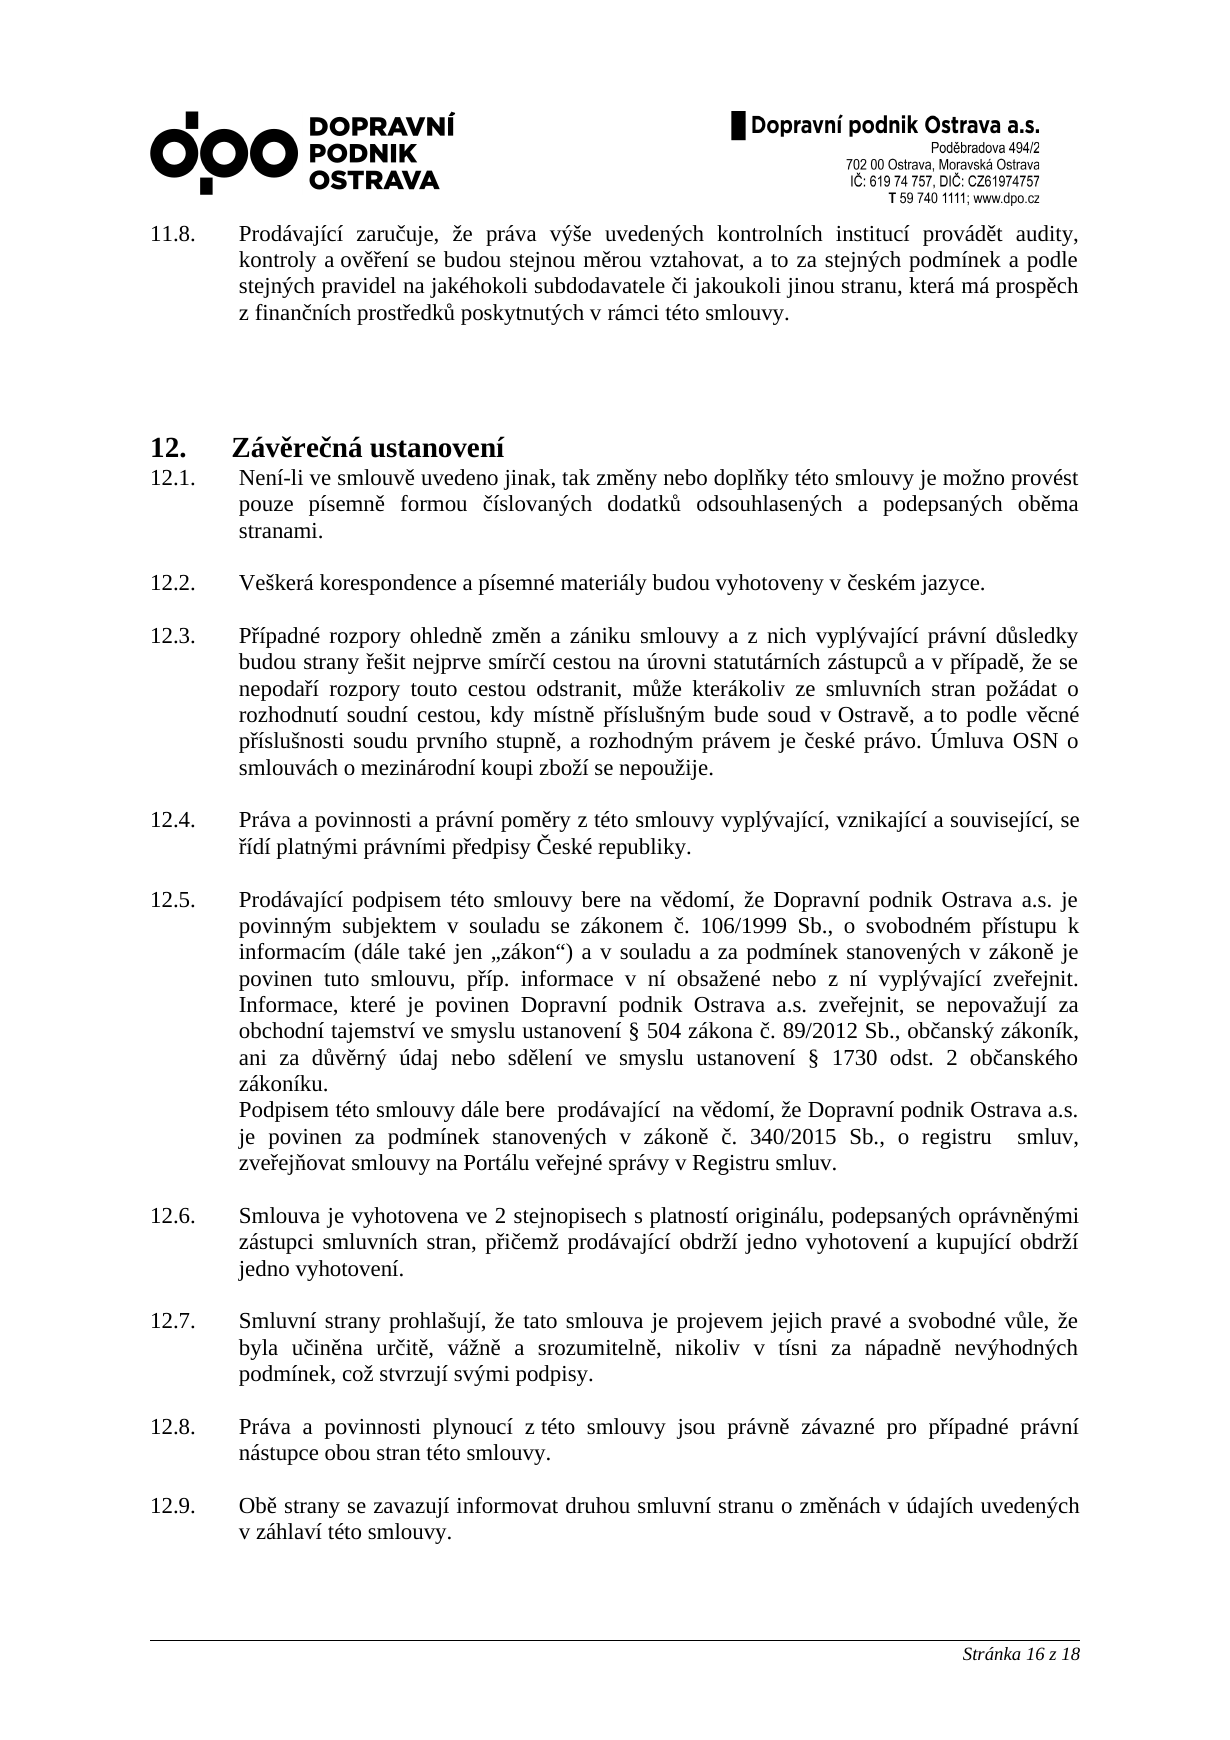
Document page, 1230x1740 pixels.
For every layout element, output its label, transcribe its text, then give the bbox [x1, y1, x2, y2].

list Prodávající podpisem této smlouvy bere na vědomí, že Dopravní podnik Ostrava a.s. je povinným subjektem v souladu se zákonem č. 106/1999 Sb., o svobodném přístupu k informacím (dále také jen „zákon“) a v souladu a za podmínek stanovených v zákoně je povinen tuto smlouvu, příp. informace v ní obsažené nebo z ní vyplývající zveřejnit. Informace, které je povinen Dopravní podnik Ostrava a.s. zveřejnit, se nepovažují za obchodní tajemství ve smyslu ustanovení § 504 zákona č. 89/2012 Sb., občanský zákoník, ani za důvěrný údaj nebo sdělení ve smyslu ustanovení § 1730 odst. 2 občanského zákoníku. [150, 886, 1080, 1096]
list Práva a povinnosti plynoucí z této smlouvy jsou právně závazné pro případné právní nástupce obou stran této smlouvy. [150, 1413, 1080, 1465]
list Závěrečná ustanovení [150, 430, 1080, 464]
list Smlouva je vyhotovena ve 2 stejnopisech s platností originálu, podepsaných oprávněnými zástupci smluvních stran, přičemž prodávající obdrží jedno vyhotovení a kupující obdrží jedno vyhotovení. [150, 1202, 1080, 1281]
list Prodávající zaručuje, že práva výše uvedených kontrolních institucí provádět audity, kontroly a ověření se budou stejnou měrou vztahovat, a to za stejných podmínek a podle stejných pravidel na jakéhokoli subdodavatele či jakoukoli jinou stranu, která má prospěch z finančních prostředků poskytnutých v rámci této smlouvy. [150, 219, 1080, 325]
list Obě strany se zavazují informovat druhou smluvní stranu o změnách v údajích uvedených v záhlaví této smlouvy. [150, 1492, 1080, 1544]
list Není-li ve smlouvě uvedeno jinak, tak změny nebo doplňky této smlouvy je možno provést pouze písemně formou číslovaných dodatků odsouhlasených a podepsaných oběma stranami. [150, 464, 1080, 543]
text Podpisem této smlouvy dále bere prodávající na vědomí, že Dopravní podnik Ostrava a.s. je povinen za podmínek stanovených v zákoně č. 340/2015 Sb., o registru smluv, zveřejňovat smlouvy na Portálu veřejné správy v Registru smluv. [239, 1096, 1080, 1176]
list Veškerá korespondence a písemné materiály budou vyhotoveny v českém jazyce. [150, 569, 1080, 596]
list Případné rozpory ohledně změn a zániku smlouvy a z nich vyplývající právní důsledky budou strany řešit nejprve smírčí cestou na úrovni statutárních zástupců a v případě, že se nepodaří rozpory touto cestou odstranit, může kterákoliv ze smluvních stran požádat o rozhodnutí soudní cestou, kdy místně příslušným bude soud v Ostravě, a to podle věcné příslušnosti soudu prvního stupně, a rozhodným právem je české právo. Úmluva OSN o smlouvách o mezinárodní koupi zboží se nepoužije. [150, 622, 1080, 780]
list Smluvní strany prohlašují, že tato smlouva je projevem jejich pravé a svobodné vůle, že byla učiněna určitě, vážně a srozumitelně, nikoliv v tísni za nápadně nevýhodných podmínek, což stvrzují svými podpisy. [150, 1307, 1080, 1386]
list Práva a povinnosti a právní poměry z této smlouvy vyplývající, vznikající a související, se řídí platnými právními předpisy České republiky. [150, 807, 1080, 859]
picture [731, 111, 1040, 206]
picture [150, 111, 456, 195]
